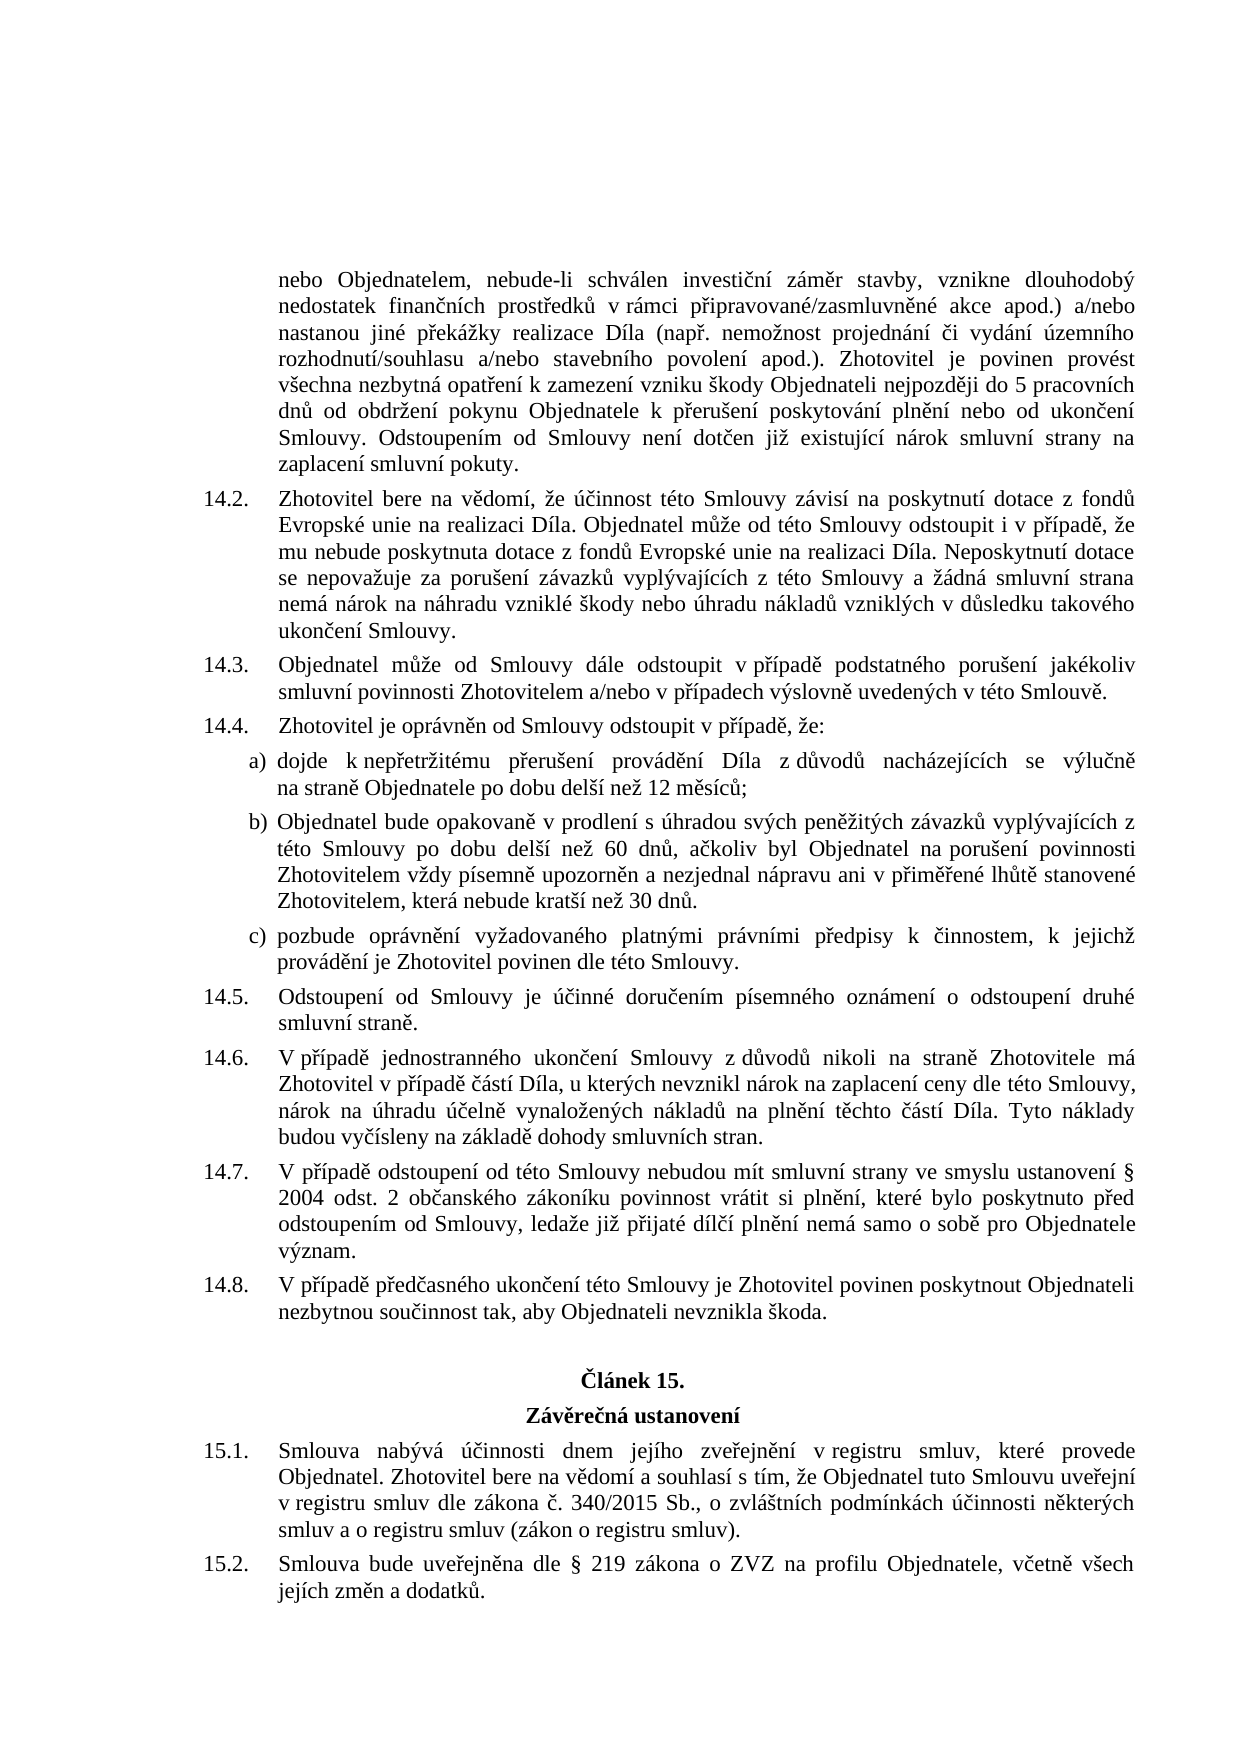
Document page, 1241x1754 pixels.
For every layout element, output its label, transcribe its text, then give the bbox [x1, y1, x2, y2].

list Zhotovitel bere na vědomí, že účinnost této Smlouvy závisí na poskytnutí dotace z fondů Evropské unie na realizaci Díla. Objednatel může od této Smlouvy odstoupit i v případě, že mu nebude poskytnuta dotace z fondů Evropské unie na realizaci Díla. Neposkytnutí dotace se nepovažuje za porušení závazků vyplývajících z této Smlouvy a žádná smluvní strana nemá nárok na náhradu vzniklé škody nebo úhradu nákladů vzniklých v důsledku takového ukončení Smlouvy. [203, 485, 1136, 643]
text V případě odstoupení od této Smlouvy nebudou mít smluvní strany ve smyslu ustanovení § 2004 odst. 2 občanského zákoníku povinnost vrátit si plnění, které bylo poskytnuto před odstoupením od Smlouvy, ledaže již přijaté dílčí plnění nemá samo o sobě pro Objednatele význam. [203, 1158, 1136, 1263]
list Objednatel bude opakovaně v prodlení s úhradou svých peněžitých závazků vyplývajících z této Smlouvy po dobu delší než 60 dnů, ačkoliv byl Objednatel na porušení povinnosti Zhotovitelem vždy písemně upozorněn a nezjednal nápravu ani v přiměřené lhůtě stanovené Zhotovitelem, která nebude kratší než 30 dnů. [248, 808, 1136, 914]
list Objednatel může od Smlouvy dále odstoupit v případě podstatného porušení jakékoliv smluvní povinnosti Zhotovitelem a/nebo v případech výslovně uvedených v této Smlouvě. [203, 651, 1136, 704]
text V případě jednostranného ukončení Smlouvy z důvodů nikoli na straně Zhotovitele má Zhotovitel v případě částí Díla, u kterých nevznikl nárok na zaplacení ceny dle této Smlouvy, nárok na úhradu účelně vynaložených nákladů na plnění těchto částí Díla. Tyto náklady budou vyčísleny na základě dohody smluvních stran. [203, 1044, 1136, 1149]
list Smlouva bude uveřejněna dle § 219 zákona o ZVZ na profilu Objednatele, včetně všech jejích změn a dodatků. [203, 1550, 1136, 1603]
list dojde k nepřetržitému přerušení provádění Díla z důvodů nacházejících se výlučně na straně Objednatele po dobu delší než 12 měsíců; [248, 747, 1136, 800]
list Smlouva nabývá účinnosti dnem jejího zveřejnění v registru smluv, které provede Objednatel. Zhotovitel bere na vědomí a souhlasí s tím, že Objednatel tuto Smlouvu uveřejní v registru smluv dle zákona č. 340/2015 Sb., o zvláštních podmínkách účinnosti některých smluv a o registru smluv (zákon o registru smluv). [203, 1437, 1136, 1542]
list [203, 266, 1136, 477]
text Závěrečná ustanovení [129, 1402, 1136, 1428]
text V případě předčasného ukončení této Smlouvy je Zhotovitel povinen poskytnout Objednateli nezbytnou součinnost tak, aby Objednateli nevznikla škoda. [203, 1272, 1136, 1324]
list pozbude oprávnění vyžadovaného platnými právními předpisy k činnostem, k jejichž provádění je Zhotovitel povinen dle této Smlouvy. [248, 922, 1136, 975]
list Zhotovitel je oprávněn od Smlouvy odstoupit v případě, že: [203, 712, 1136, 739]
text Odstoupení od Smlouvy je účinné doručením písemného oznámení o odstoupení druhé smluvní straně. [203, 983, 1136, 1036]
